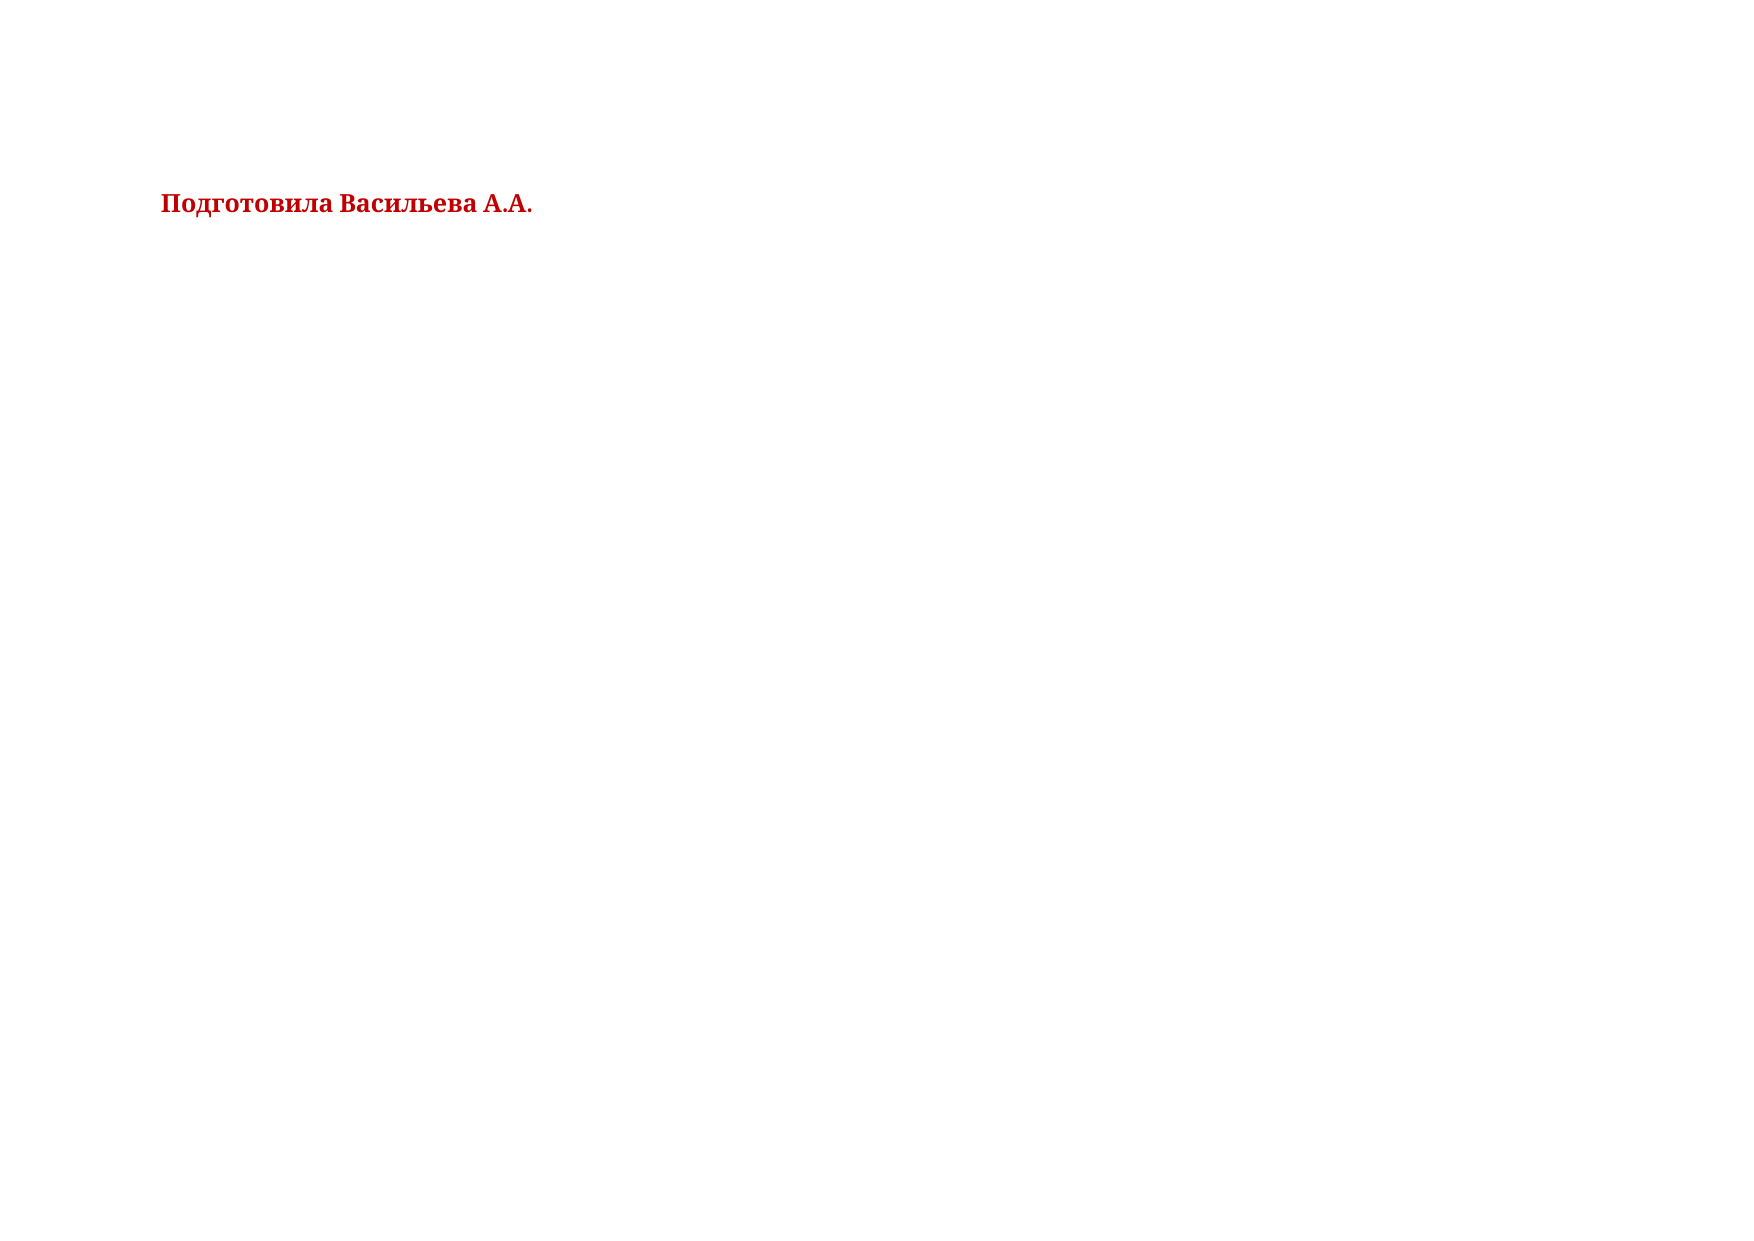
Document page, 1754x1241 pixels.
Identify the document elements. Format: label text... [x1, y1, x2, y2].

text Подготовила Васильева А.А. [118, 190, 575, 219]
